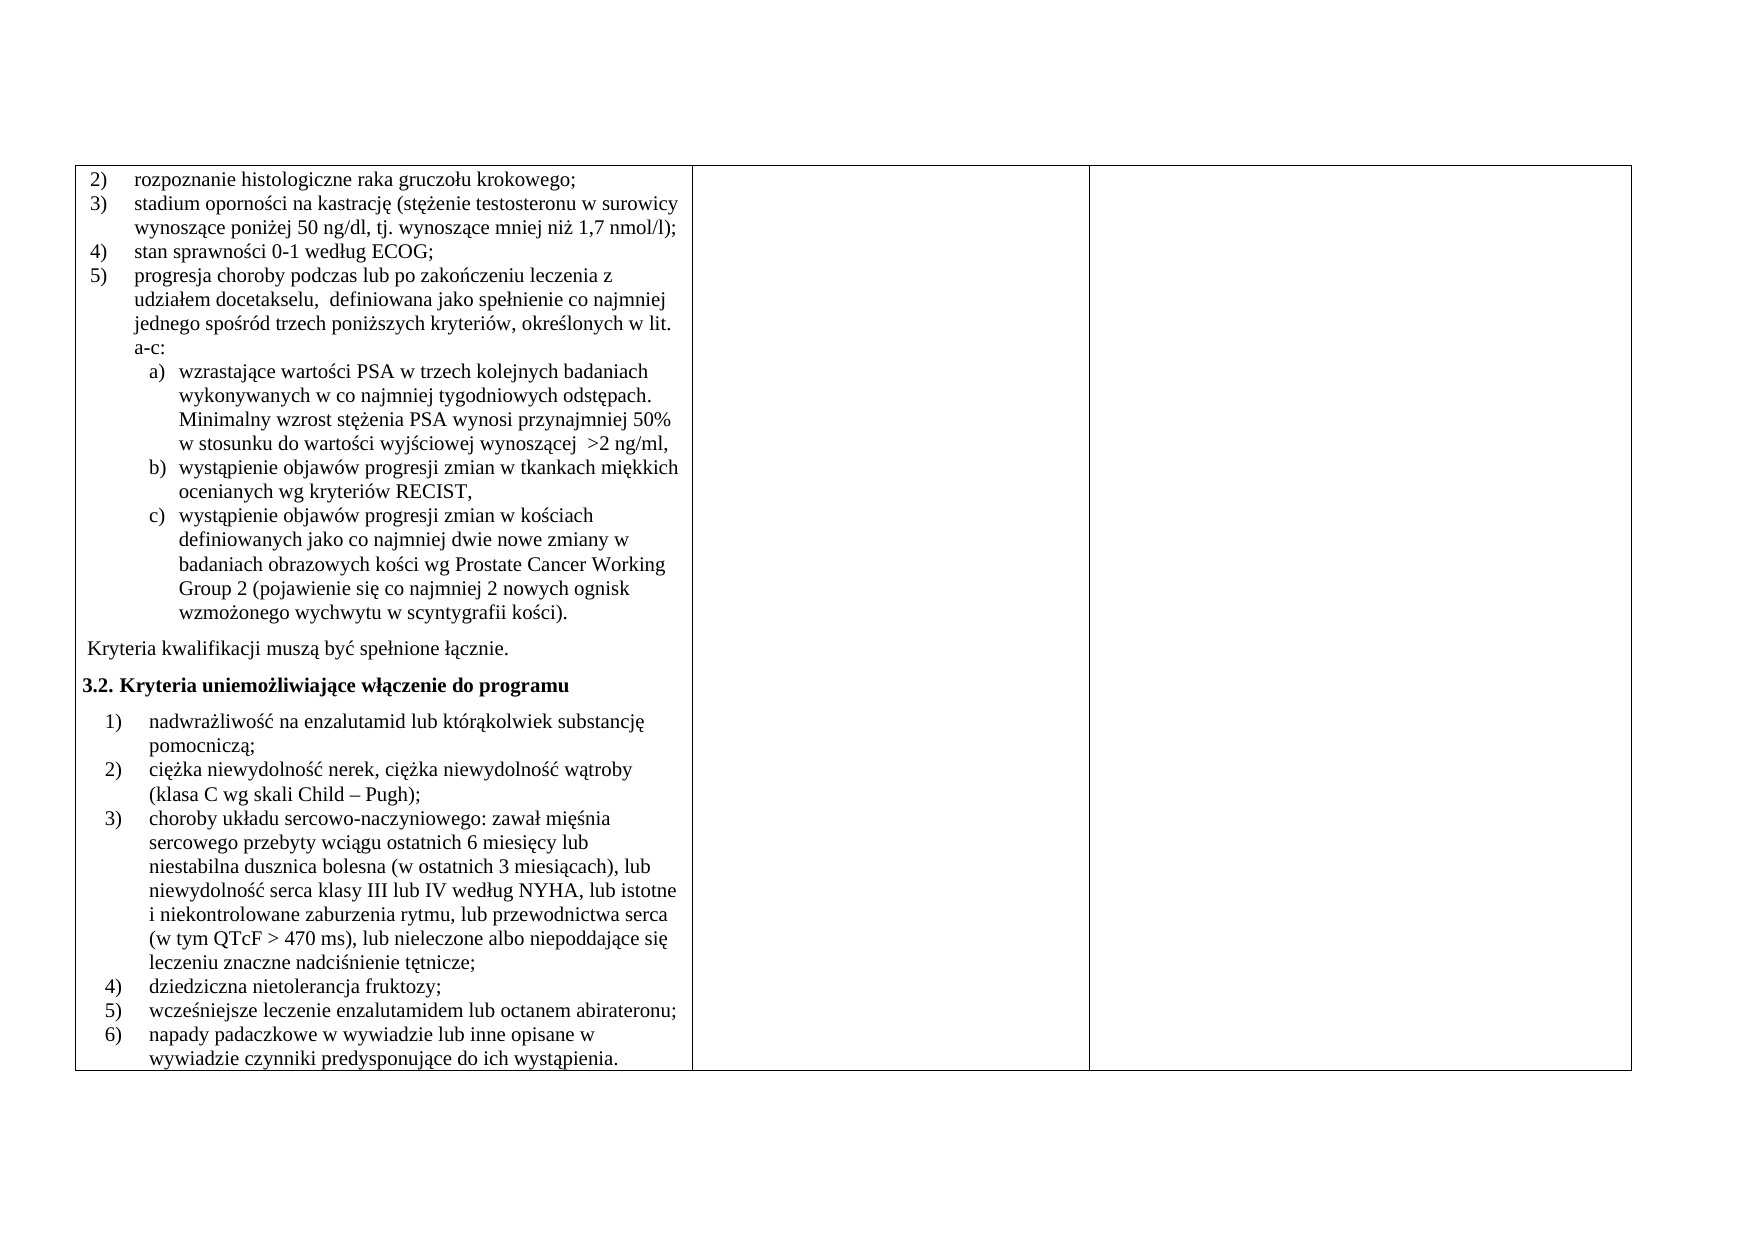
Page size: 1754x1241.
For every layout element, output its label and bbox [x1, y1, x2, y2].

table_cell [76, 166, 692, 1070]
table_cell [693, 166, 1089, 1070]
table_cell [1090, 166, 1631, 1070]
